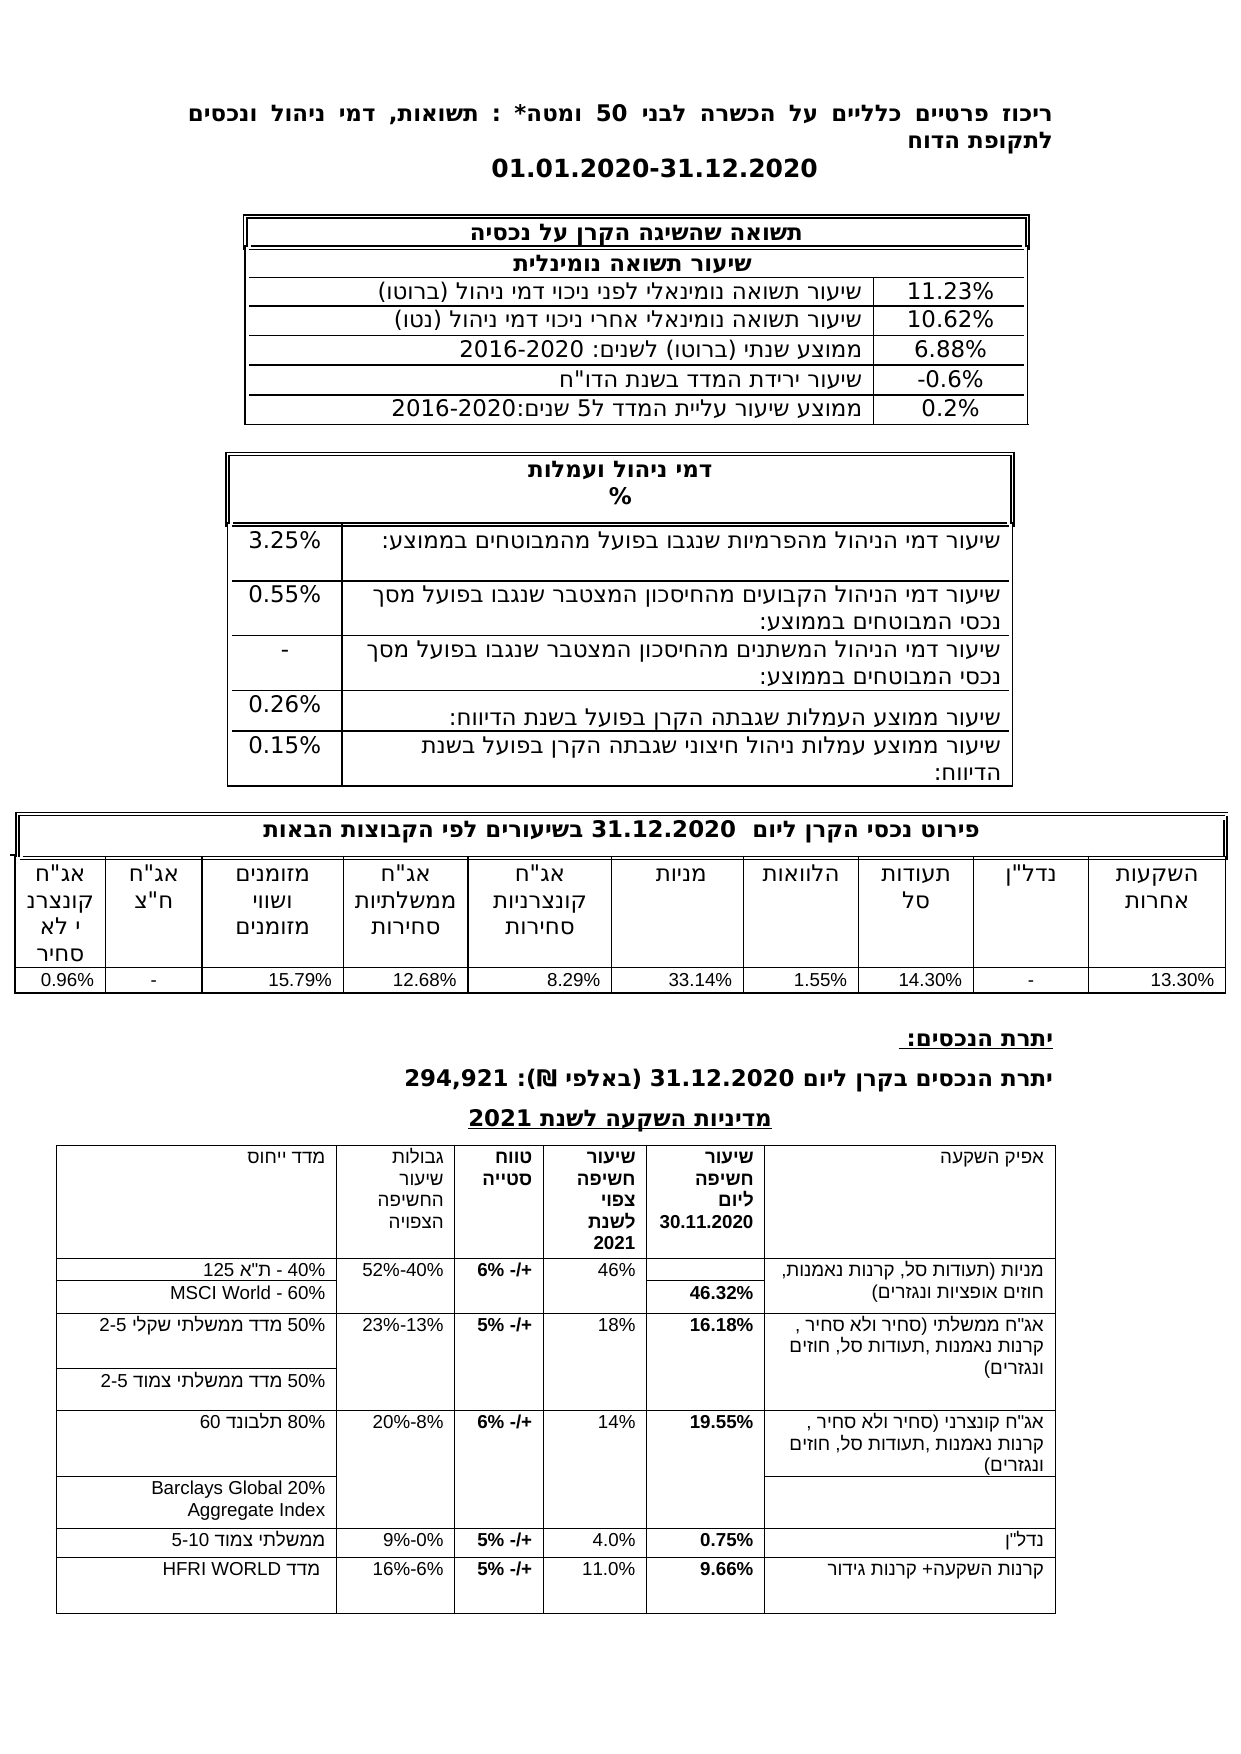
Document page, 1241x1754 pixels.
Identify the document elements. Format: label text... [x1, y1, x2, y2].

table_cell 3.25% [228, 522, 341, 580]
table_header פירוט נכסי הקרן ליום 31.12.2020 בשיעורים לפי הקבוצות הבאות [17, 813, 1226, 856]
table_cell מניות (תעודות סל, קרנות נאמנות,חוזים אופציות ונגזרים) [765, 1259, 1055, 1313]
table_cell 6.88% [874, 335, 1027, 364]
table_cell 10.62% [874, 305, 1027, 335]
table_header דמי ניהול ועמלות % [230, 456, 1010, 522]
table_cell 50% מדד ממשלתי שקלי 2-5 [57, 1314, 336, 1368]
text 01.01.2020-31.12.2020 [187, 154, 1053, 183]
table_cell אג"ח קונצרני לא סחיר [16, 856, 105, 967]
table_cell 40% - ת"א 125 [57, 1259, 336, 1280]
table_cell ממוצע שנתי (ברוטו) לשנים: 2016-2020 [246, 335, 873, 364]
table_cell שיעור תשואה נומינלית [246, 245, 1027, 277]
table_header שיעור חשיפה צפוי לשנת 2021 [544, 1146, 646, 1258]
text יתרת הנכסים בקרן ליום 31.12.2020 (באלפי ₪): 294,921 [187, 1065, 1053, 1092]
table_cell מזומנים ושווי מזומנים [203, 860, 343, 967]
table_cell שיעור תשואה נומינאלי לפני ניכוי דמי ניהול (ברוטו) [246, 277, 873, 305]
table_cell ממשלתי צמוד 5-10 [57, 1529, 336, 1557]
table_cell [765, 1477, 1055, 1528]
table_cell ממוצע שיעור עליית המדד ל5 שנים:2016-2020 [246, 394, 873, 424]
table_header טווח סטייה [455, 1146, 543, 1258]
table_cell 14.30% [859, 968, 973, 992]
table_cell אג"ח קונצרני (סחיר ולא סחיר ,קרנות נאמנות ,תעודות סל, חוזים ונגזרים) [765, 1411, 1055, 1476]
table_cell אג"ח ח"צ [106, 860, 201, 967]
table_cell אג"ח ממשלתי (סחיר ולא סחיר ,קרנות נאמנות ,תעודות סל, חוזים ונגזרים) [765, 1314, 1055, 1410]
table_cell 0.55% [228, 580, 341, 635]
table_cell 0.96% [16, 968, 105, 992]
table_cell 19.55% [647, 1411, 764, 1528]
table_cell 46.32% [647, 1281, 764, 1313]
table_cell 60% - MSCI World [57, 1281, 336, 1313]
table_cell שיעור דמי הניהול הקבועים מהחיסכון המצטבר שנגבו בפועל מסך נכסי המבוטחים בממוצע: [343, 580, 1012, 635]
table_cell אג"ח קונצרניות סחירות [469, 860, 611, 967]
table_cell תעודות סל [859, 860, 973, 967]
table_cell שיעור ממוצע העמלות שגבתה הקרן בפועל בשנת הדיווח: [343, 690, 1012, 730]
table_header תשואה שהשיגה הקרן על נכסיה [248, 219, 1025, 245]
table_header מדד ייחוס [57, 1146, 336, 1258]
table_cell הלוואות [744, 860, 858, 967]
table_cell אג"ח ממשלתיות סחירות [344, 860, 467, 967]
table_cell [647, 1259, 764, 1280]
text ריכוז פרטיים כלליים על הכשרה לבני 50 ומטה* : תשואות, דמי ניהול ונכסים לתקופת הדוח [187, 100, 1053, 154]
table_cell 11.23% [874, 277, 1027, 305]
table_cell 8%-20% [337, 1411, 454, 1528]
table_cell מניות [612, 860, 743, 967]
table_cell 0%-9% [337, 1529, 454, 1557]
table_cell שיעור ממוצע עמלות ניהול חיצוני שגבתה הקרן בפועל בשנת הדיווח: [343, 730, 1012, 785]
table_cell מדד HFRI WORLD [57, 1558, 336, 1613]
text מדיניות השקעה לשנת 2021 [187, 1105, 1053, 1132]
table_cell 12.68% [344, 968, 467, 992]
table_cell 13%-23% [337, 1314, 454, 1410]
table_header אפיק השקעה [765, 1146, 1055, 1258]
table_cell 11.0% [544, 1558, 646, 1613]
table_cell שיעור דמי הניהול המשתנים מהחיסכון המצטבר שנגבו בפועל מסך נכסי המבוטחים בממוצע: [343, 635, 1012, 690]
table_cell +/- 5% [455, 1558, 543, 1613]
table_cell 8.29% [469, 968, 611, 992]
table_cell +/- 5% [455, 1529, 543, 1557]
table_cell 20% Barclays Global Aggregate Index [57, 1477, 336, 1528]
table_cell +/- 5% [455, 1314, 543, 1410]
table_cell 0.6%- [874, 364, 1027, 394]
table_cell 80% תלבונד 60 [57, 1411, 336, 1476]
table_cell 46% [544, 1259, 646, 1313]
table_cell 0.2% [874, 394, 1027, 424]
table_cell 14% [544, 1411, 646, 1528]
table_cell 6%-16% [337, 1558, 454, 1613]
table_cell 0.26% [228, 690, 341, 730]
table_cell 33.14% [612, 968, 743, 992]
table_cell 0.15% [228, 730, 341, 785]
table_cell נדל"ן [765, 1529, 1055, 1557]
table_cell 40%-52% [337, 1259, 454, 1313]
table_cell נדל"ן [974, 860, 1088, 967]
text יתרת הנכסים: [187, 1025, 1053, 1052]
table_cell - [106, 968, 201, 992]
table_cell שיעור ירידת המדד בשנת הדו"ח [246, 364, 873, 394]
table_cell שיעור תשואה נומינאלי אחרי ניכוי דמי ניהול (נטו) [246, 305, 873, 335]
table_cell שיעור דמי הניהול מהפרמיות שנגבו בפועל מהמבוטחים בממוצע: [343, 522, 1012, 580]
table_cell 18% [544, 1314, 646, 1410]
table_cell +/- 6% [455, 1259, 543, 1313]
table_cell - [228, 635, 341, 690]
table_cell 15.79% [203, 968, 343, 992]
table_cell 13.30% [1089, 968, 1225, 992]
table_cell 50% מדד ממשלתי צמוד 2-5 [57, 1369, 336, 1410]
table_cell 9.66% [647, 1558, 764, 1613]
table_cell קרנות השקעה+ קרנות גידור [765, 1558, 1055, 1613]
table_cell - [974, 968, 1088, 992]
table_cell 16.18% [647, 1314, 764, 1410]
table_header גבולות שיעור החשיפה הצפויה [337, 1146, 454, 1258]
table_cell 4.0% [544, 1529, 646, 1557]
table_cell השקעות אחרות [1089, 860, 1225, 967]
table_cell 1.55% [744, 968, 858, 992]
table_cell 0.75% [647, 1529, 764, 1557]
table_header שיעור חשיפה ליום 30.11.2020 [647, 1146, 764, 1258]
table_cell +/- 6% [455, 1411, 543, 1528]
